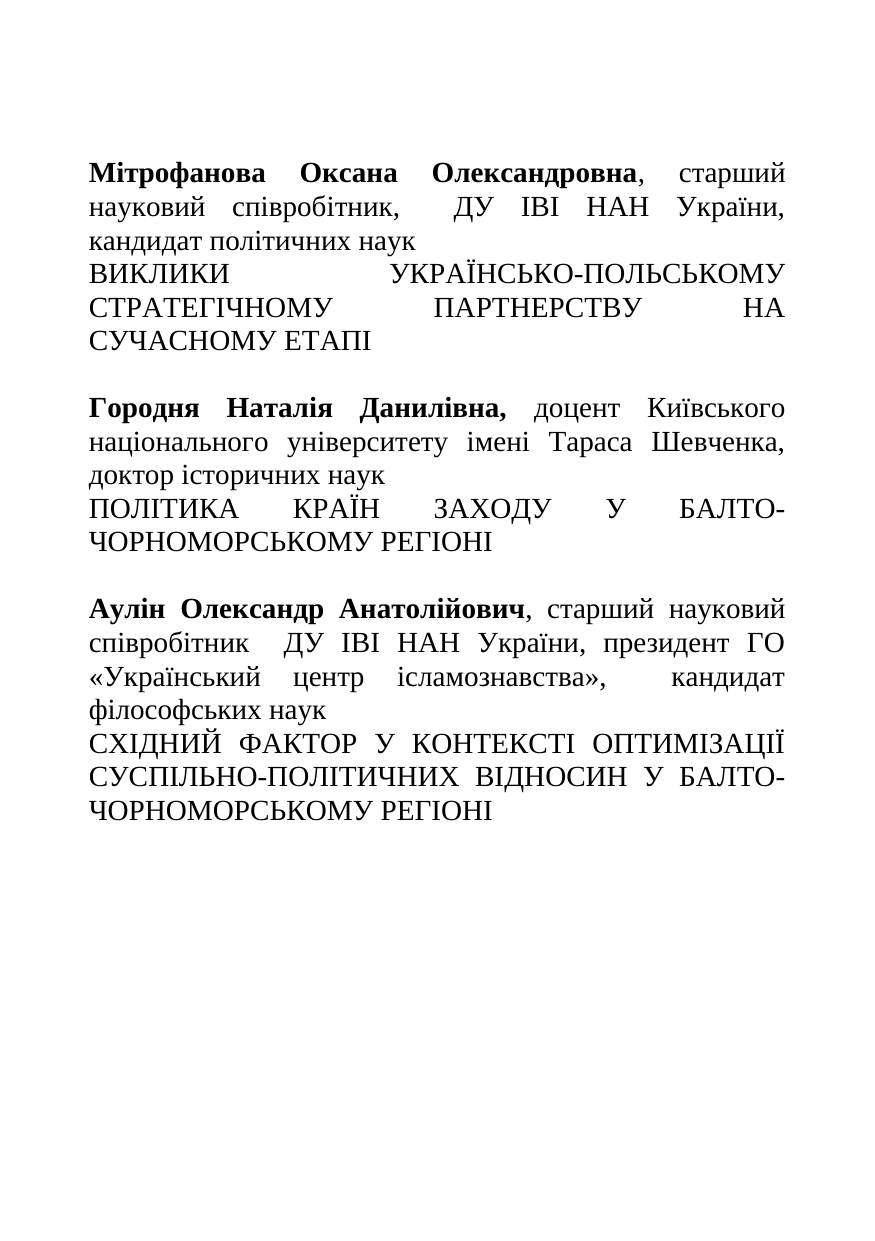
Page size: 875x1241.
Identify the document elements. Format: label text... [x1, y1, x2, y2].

text ВИКЛИКИ УКРАЇНСЬКО-ПОЛЬСЬКОМУ СТРАТЕГІЧНОМУ ПАРТНЕРСТВУ НА СУЧАСНОМУ ЕТАПІ [88, 256, 786, 357]
text Городня Наталія Данилівна, доцент Київського національного університету імені Тараса Шевченка, доктор історичних наук [88, 390, 786, 491]
text ПОЛІТИКА КРАЇН ЗАХОДУ У БАЛТО-ЧОРНОМОРСЬКОМУ РЕГІОНІ [88, 491, 786, 558]
text Мітрофанова Оксана Олександровна, старший науковий співробітник, ДУ ІВІ НАН України, кандидат політичних наук [88, 156, 786, 256]
text Аулін Олександр Анатолійович, старший науковий співробітник ДУ ІВІ НАН України, президент ГО «Український центр ісламознавства», кандидат філософських наук [88, 592, 786, 726]
text СХІДНИЙ ФАКТОР У КОНТЕКСТІ ОПТИМІЗАЦІЇ СУСПІЛЬНО-ПОЛІТИЧНИХ ВІДНОСИН У БАЛТО-ЧОРНОМОРСЬКОМУ РЕГІОНІ [88, 726, 786, 826]
